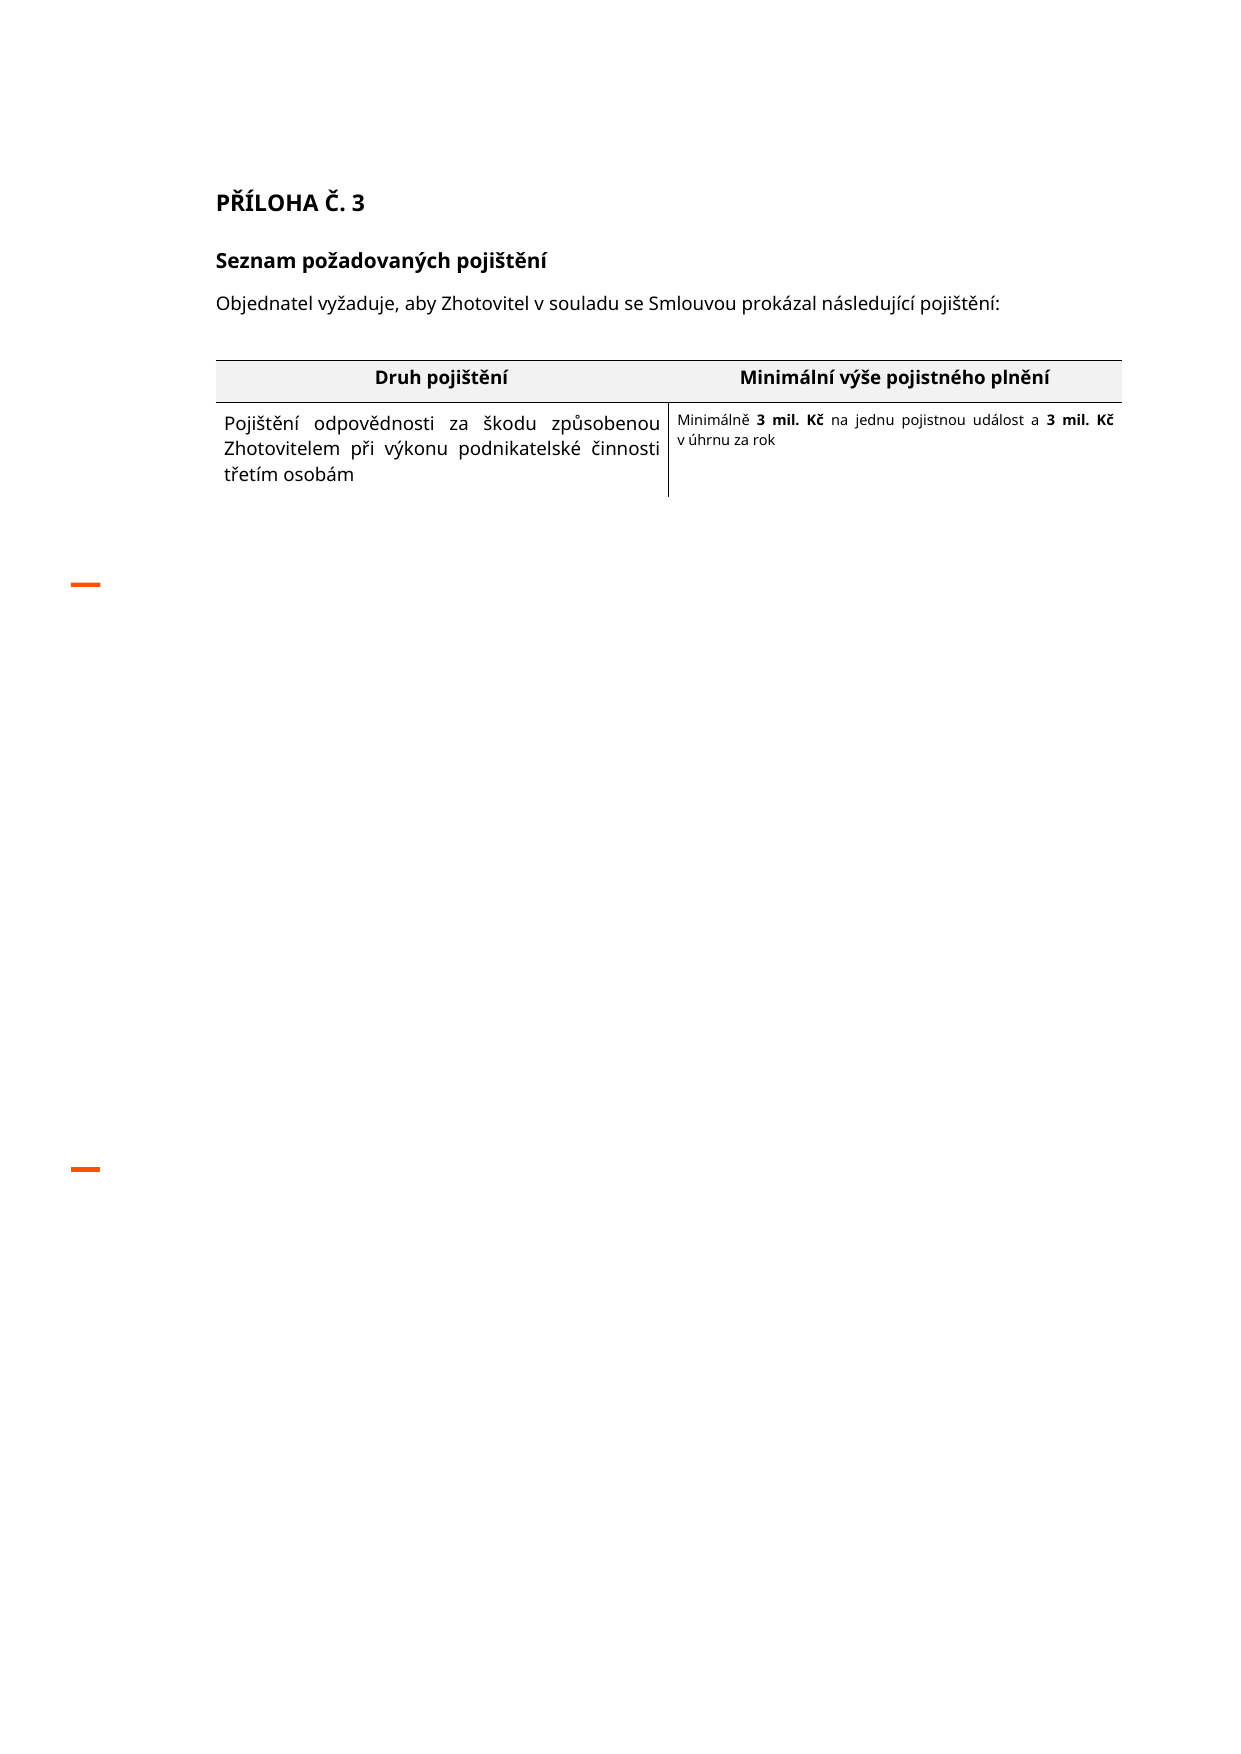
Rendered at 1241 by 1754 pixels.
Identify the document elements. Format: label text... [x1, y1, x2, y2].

table_header Minimální výše pojistného plnění [669, 361, 1122, 402]
text Objednatel vyžaduje, aby Zhotovitel v souladu se Smlouvou prokázal následující pojištění: [216, 290, 1122, 315]
text Seznam požadovaných pojištění [216, 246, 1122, 274]
table_cell Pojištění odpovědnosti za škodu způsobenou Zhotovitelem při výkonu podnikatelské činnosti třetím osobám [216, 403, 668, 497]
table_cell Minimálně 3 mil. Kč na jednu pojistnou událost a 3 mil. Kč v úhrnu za rok [669, 403, 1122, 497]
table_header Druh pojištění [216, 361, 669, 402]
text Příloha č. 3 [216, 187, 1122, 218]
